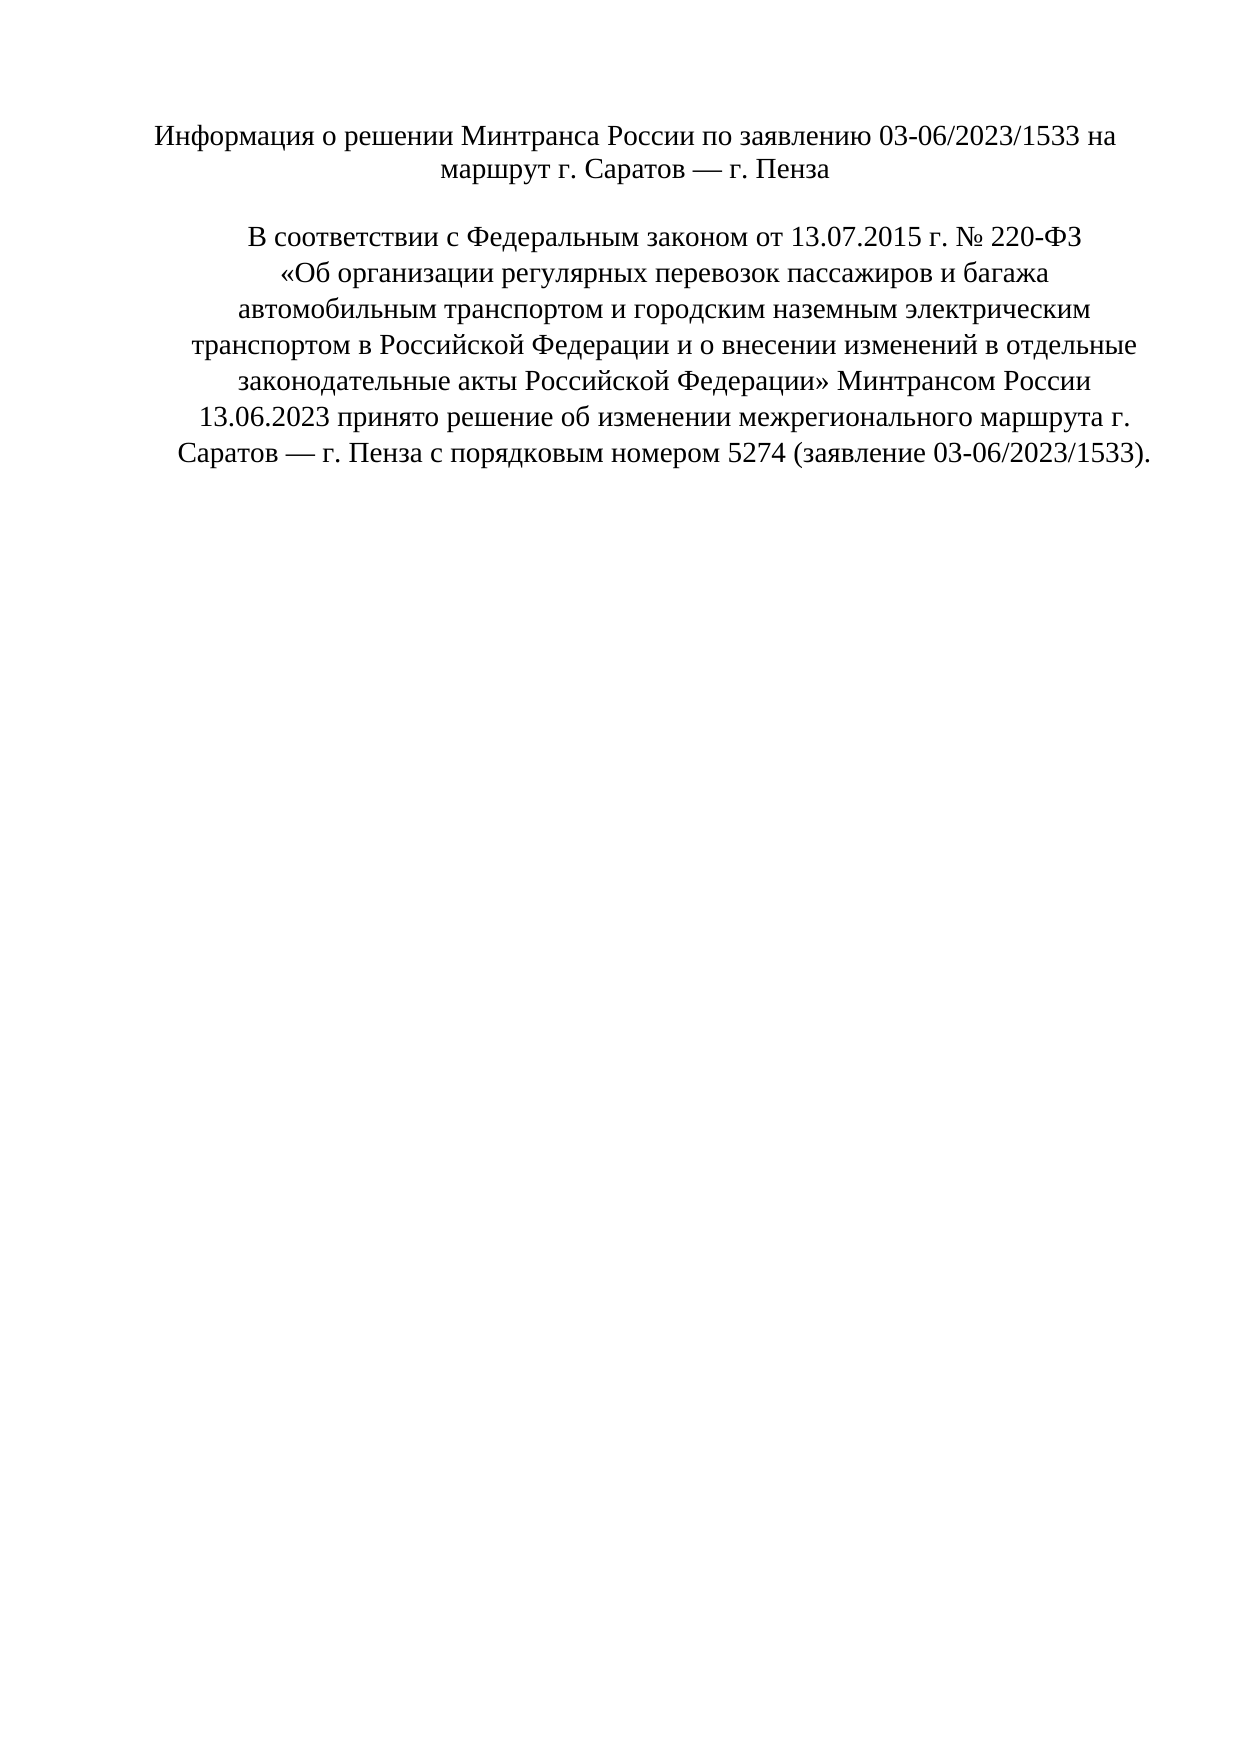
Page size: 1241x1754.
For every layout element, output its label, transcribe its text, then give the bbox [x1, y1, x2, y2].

text В соответствии с Федеральным законом от 13.07.2015 г. № 220-ФЗ «Об организации регулярных перевозок пассажиров и багажа автомобильным транспортом и городским наземным электрическим транспортом в Российской Федерации и о внесении изменений в отдельные законодательные акты Российской Федерации» Минтрансом России 13.06.2023 принято решение об изменении межрегионального маршрута г. Саратов — г. Пенза с порядковым номером 5274 (заявление 03-06/2023/1533). [177, 219, 1152, 469]
text Информация о решении Минтранса России по заявлению 03-06/2023/1533 на маршрут г. Саратов — г. Пенза [118, 118, 1152, 185]
